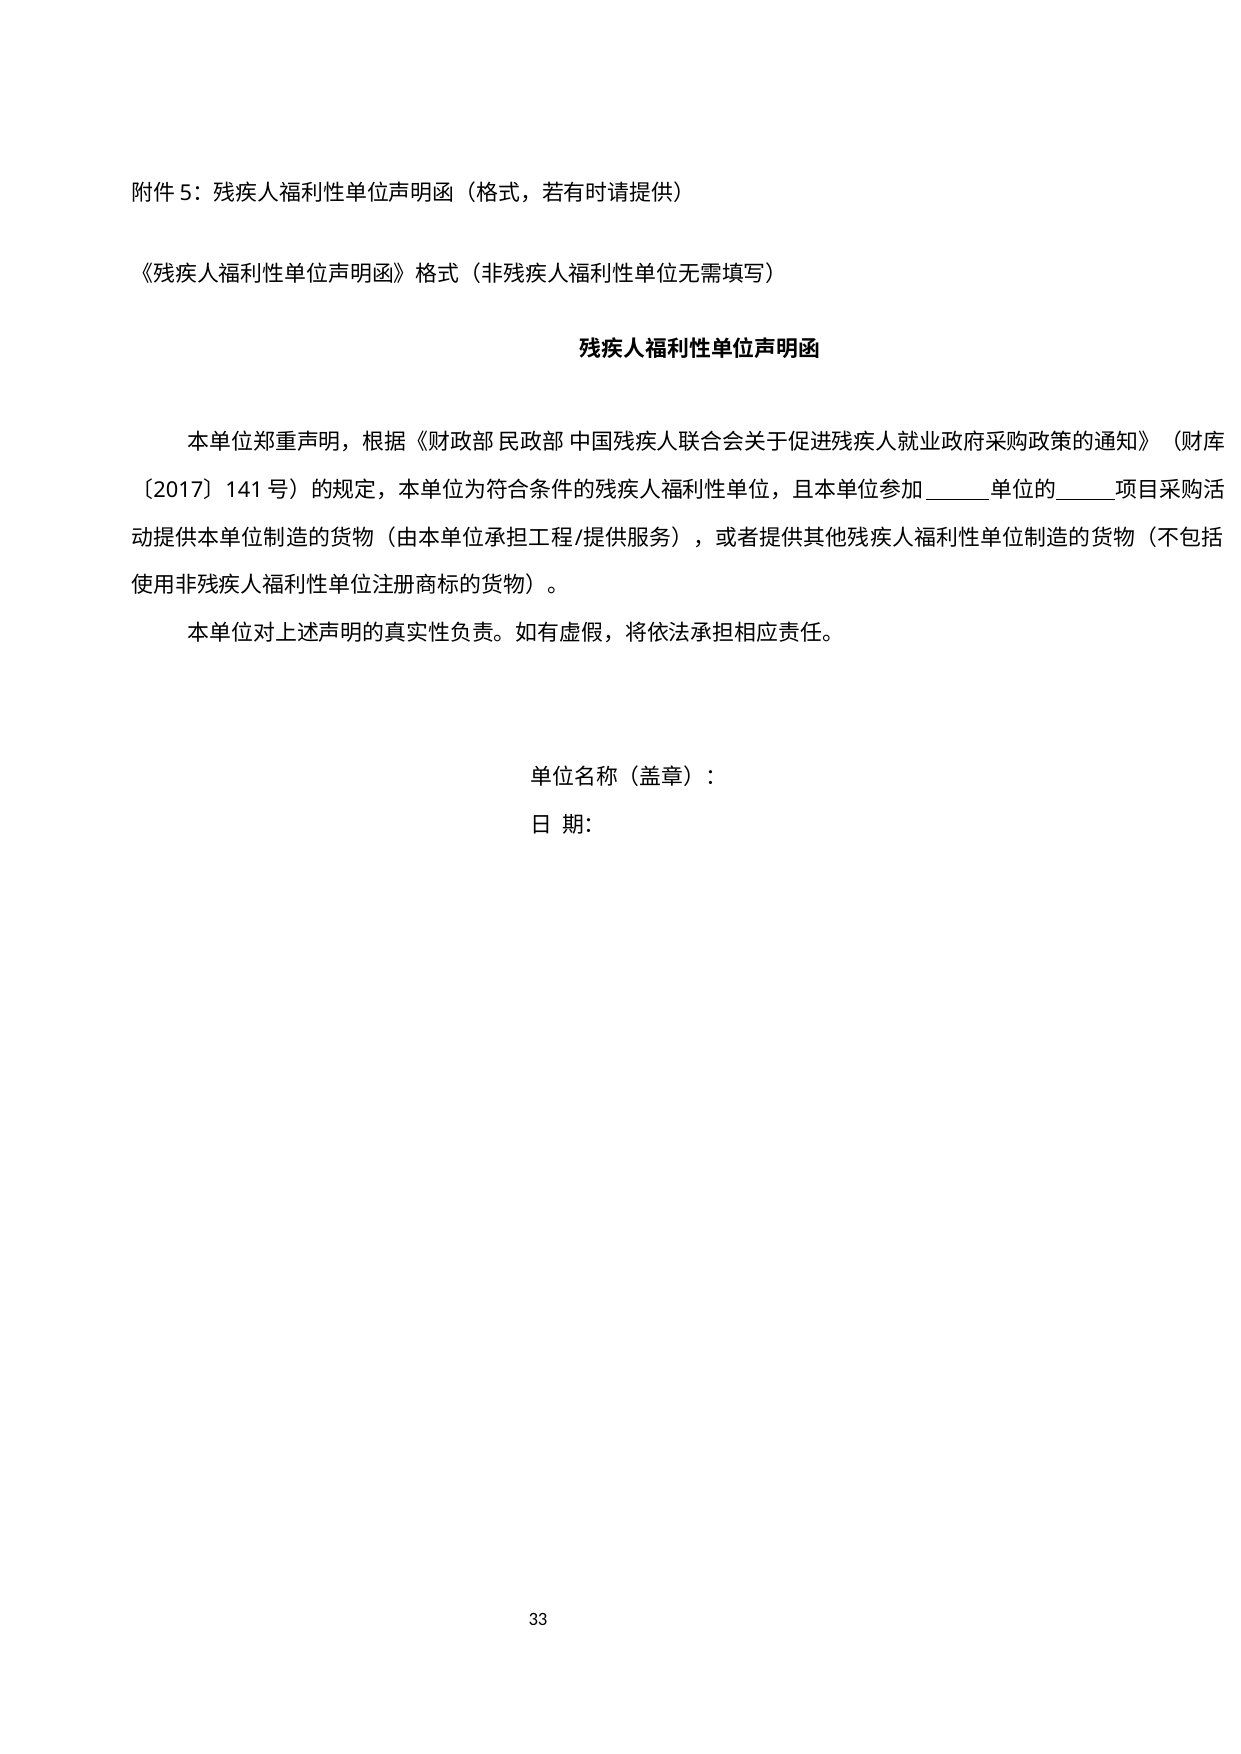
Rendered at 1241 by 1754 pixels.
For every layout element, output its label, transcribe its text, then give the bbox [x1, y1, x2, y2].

text 本单位对上述声明的真实性负责。如有虚假，将依法承担相应责任。 [131, 602, 1226, 650]
text 单位名称（盖章）： [131, 746, 1226, 794]
text 本单位郑重声明，根据《财政部 民政部 中国残疾人联合会关于促进残疾人就业政府采购政策的通知》（财库〔2017〕141号）的规定，本单位为符合条件的残疾人福利性单位，且本单位参加 单位的 项目采购活动提供本单位制造的货物（由本单位承担工程/提供服务），或者提供其他残疾人福利性单位制造的货物（不包括使用非残疾人福利性单位注册商标的货物）。 [131, 411, 1226, 602]
text 残疾人福利性单位声明函 [174, 331, 1226, 363]
text 日 期： [131, 794, 1226, 842]
text 附件5：残疾人福利性单位声明函（格式，若有时请提供） [131, 164, 1226, 206]
text 《残疾人福利性单位声明函》格式（非残疾人福利性单位无需填写） [131, 248, 1226, 289]
